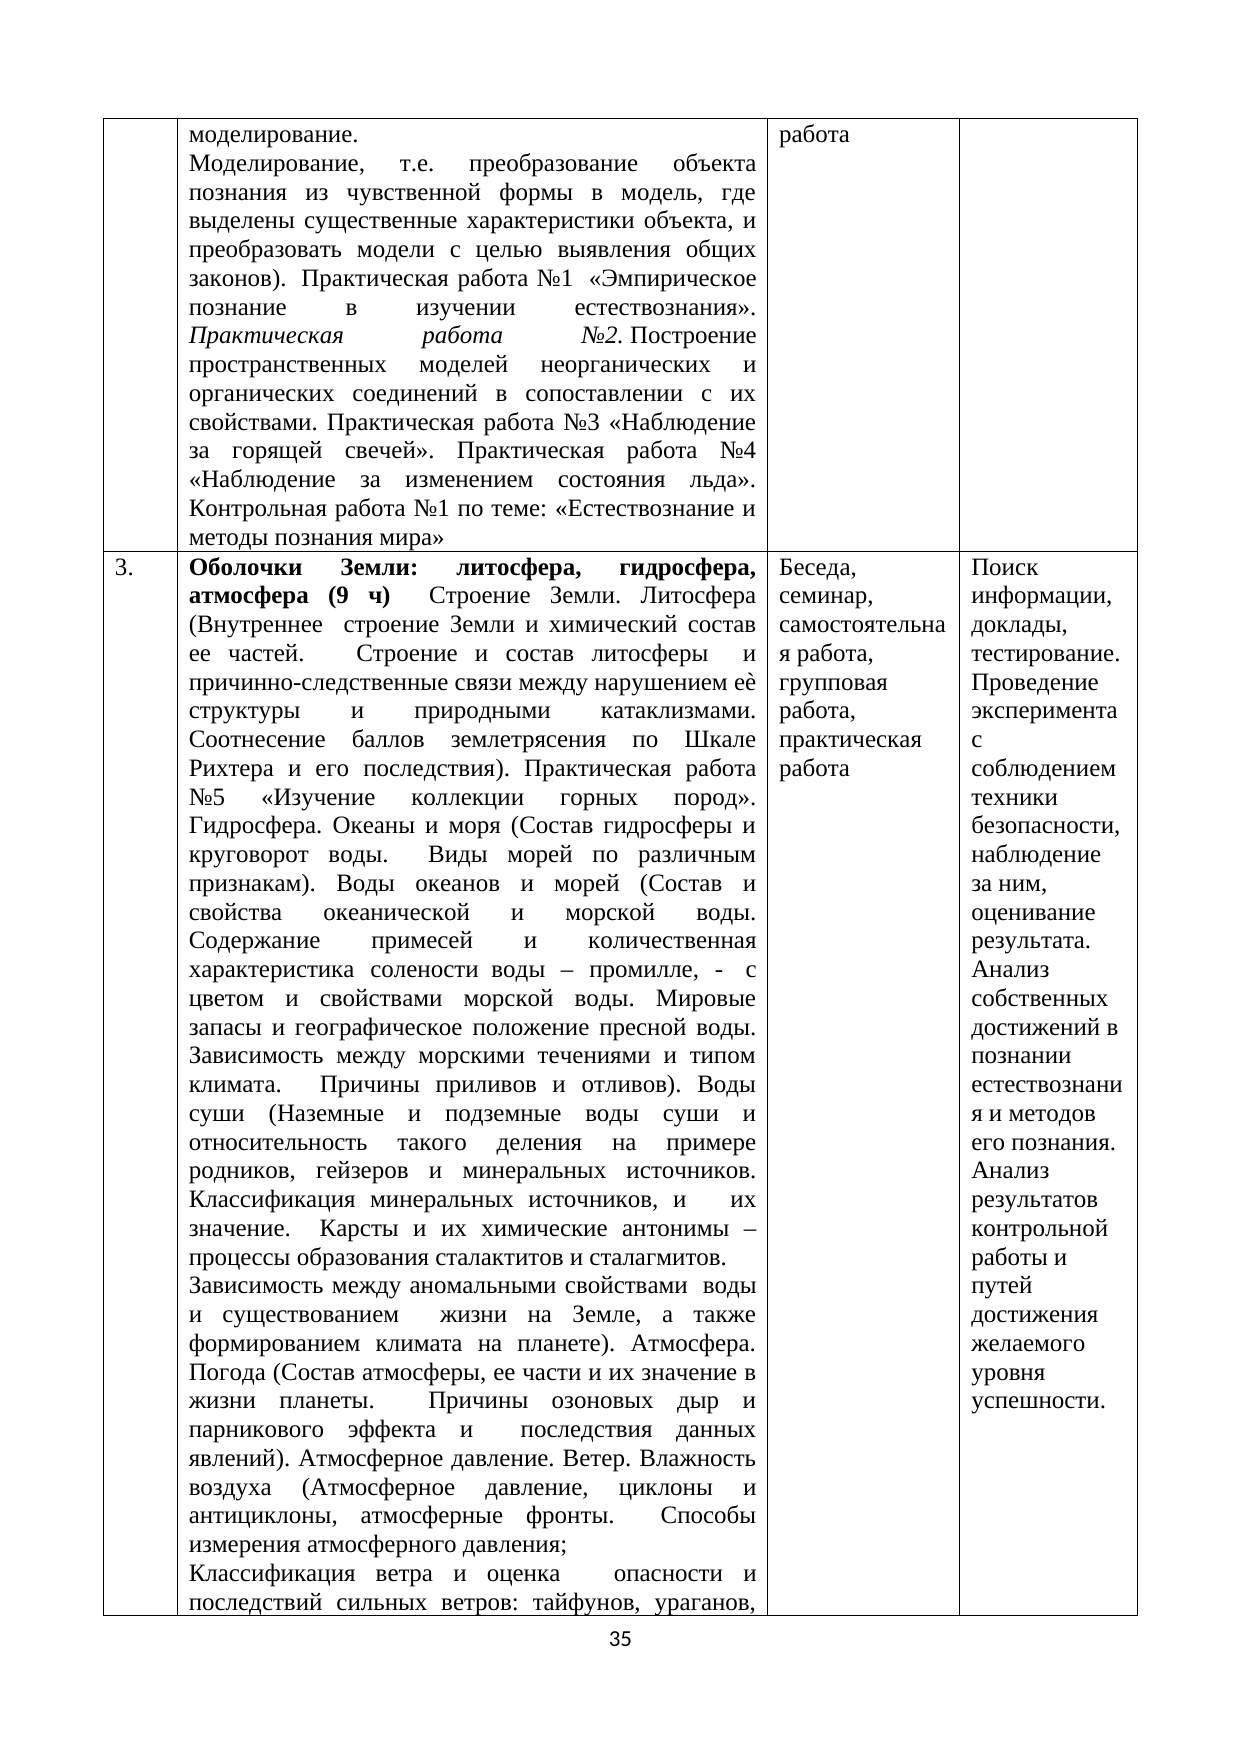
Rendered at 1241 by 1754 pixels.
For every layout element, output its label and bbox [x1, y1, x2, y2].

table_cell [960, 552, 1137, 1615]
table_cell [178, 119, 767, 551]
table_cell [104, 119, 177, 551]
table_cell [178, 552, 767, 1615]
table_cell [960, 119, 1137, 551]
table_cell [768, 552, 959, 1615]
table_cell [104, 552, 177, 1615]
table_cell [768, 119, 959, 551]
